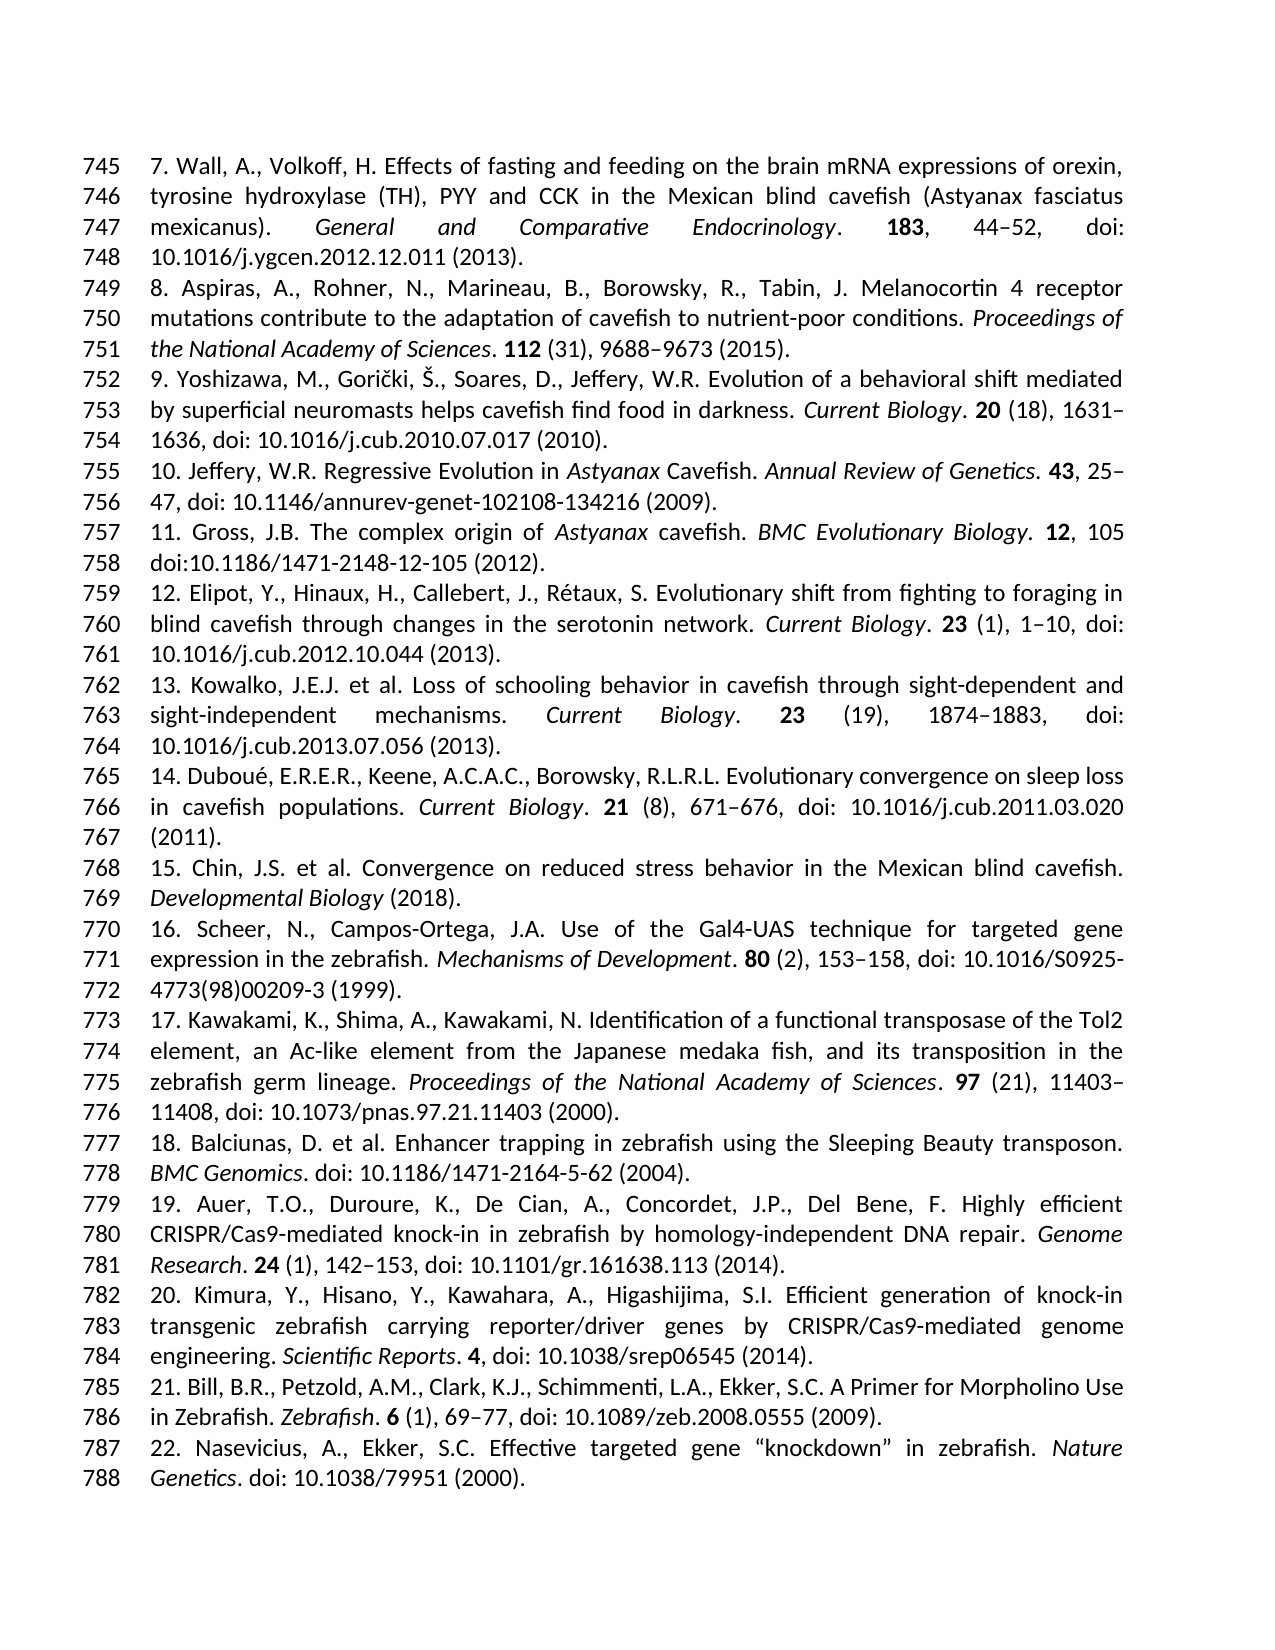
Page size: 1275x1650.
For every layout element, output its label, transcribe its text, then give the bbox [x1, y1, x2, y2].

text 22. Nasevicius, A., Ekker, S.C. Effective targeted gene “knockdown” in zebrafish. Nature Genetics. doi: 10.1038/79951 (2000). [150, 1432, 1125, 1493]
text 12. Elipot, Y., Hinaux, H., Callebert, J., Rétaux, S. Evolutionary shift from fighting to foraging in blind cavefish through changes in the serotonin network. Current Biology. 23 (1), 1–10, doi: 10.1016/j.cub.2012.10.044 (2013). [150, 577, 1125, 669]
text 10. Jeffery, W.R. Regressive Evolution in Astyanax Cavefish. Annual Review of Genetics. 43, 25–47, doi: 10.1146/annurev-genet-102108-134216 (2009). [150, 455, 1125, 516]
text 18. Balciunas, D. et al. Enhancer trapping in zebrafish using the Sleeping Beauty transposon. BMC Genomics. doi: 10.1186/1471-2164-5-62 (2004). [150, 1127, 1125, 1188]
text 21. Bill, B.R., Petzold, A.M., Clark, K.J., Schimmenti, L.A., Ekker, S.C. A Primer for Morpholino Use in Zebrafish. Zebrafish. 6 (1), 69–77, doi: 10.1089/zeb.2008.0555 (2009). [150, 1371, 1125, 1432]
text 7. Wall, A., Volkoff, H. Effects of fasting and feeding on the brain mRNA expressions of orexin, tyrosine hydroxylase (TH), PYY and CCK in the Mexican blind cavefish (Astyanax fasciatus mexicanus). General and Comparative Endocrinology. 183, 44–52, doi: 10.1016/j.ygcen.2012.12.011 (2013). [150, 150, 1125, 272]
text 17. Kawakami, K., Shima, A., Kawakami, N. Identification of a functional transposase of the Tol2 element, an Ac-like element from the Japanese medaka fish, and its transposition in the zebrafish germ lineage. Proceedings of the National Academy of Sciences. 97 (21), 11403–11408, doi: 10.1073/pnas.97.21.11403 (2000). [150, 1004, 1125, 1127]
text 19. Auer, T.O., Duroure, K., De Cian, A., Concordet, J.P., Del Bene, F. Highly efficient CRISPR/Cas9-mediated knock-in in zebrafish by homology-independent DNA repair. Genome Research. 24 (1), 142–153, doi: 10.1101/gr.161638.113 (2014). [150, 1188, 1125, 1279]
text 20. Kimura, Y., Hisano, Y., Kawahara, A., Higashijima, S.I. Efficient generation of knock-in transgenic zebrafish carrying reporter/driver genes by CRISPR/Cas9-mediated genome engineering. Scientific Reports. 4, doi: 10.1038/srep06545 (2014). [150, 1279, 1125, 1371]
text 16. Scheer, N., Campos-Ortega, J.A. Use of the Gal4-UAS technique for targeted gene expression in the zebrafish. Mechanisms of Development. 80 (2), 153–158, doi: 10.1016/S0925-4773(98)00209-3 (1999). [150, 913, 1125, 1004]
text 15. Chin, J.S. et al. Convergence on reduced stress behavior in the Mexican blind cavefish. Developmental Biology (2018). [150, 852, 1125, 913]
text 9. Yoshizawa, M., Gorički, Š., Soares, D., Jeffery, W.R. Evolution of a behavioral shift mediated by superficial neuromasts helps cavefish find food in darkness. Current Biology. 20 (18), 1631–1636, doi: 10.1016/j.cub.2010.07.017 (2010). [150, 364, 1125, 455]
text 14. Duboué, E.R.E.R., Keene, A.C.A.C., Borowsky, R.L.R.L. Evolutionary convergence on sleep loss in cavefish populations. Current Biology. 21 (8), 671–676, doi: 10.1016/j.cub.2011.03.020 (2011). [150, 760, 1125, 852]
text 8. Aspiras, A., Rohner, N., Marineau, B., Borowsky, R., Tabin, J. Melanocortin 4 receptor mutations contribute to the adaptation of cavefish to nutrient-poor conditions. Proceedings of the National Academy of Sciences. 112 (31), 9688–9673 (2015). [150, 272, 1125, 364]
text 13. Kowalko, J.E.J. et al. Loss of schooling behavior in cavefish through sight-dependent and sight-independent mechanisms. Current Biology. 23 (19), 1874–1883, doi: 10.1016/j.cub.2013.07.056 (2013). [150, 669, 1125, 760]
text 11. Gross, J.B. The complex origin of Astyanax cavefish. BMC Evolutionary Biology. 12, 105 doi:10.1186/1471-2148-12-105 (2012). [150, 516, 1125, 577]
